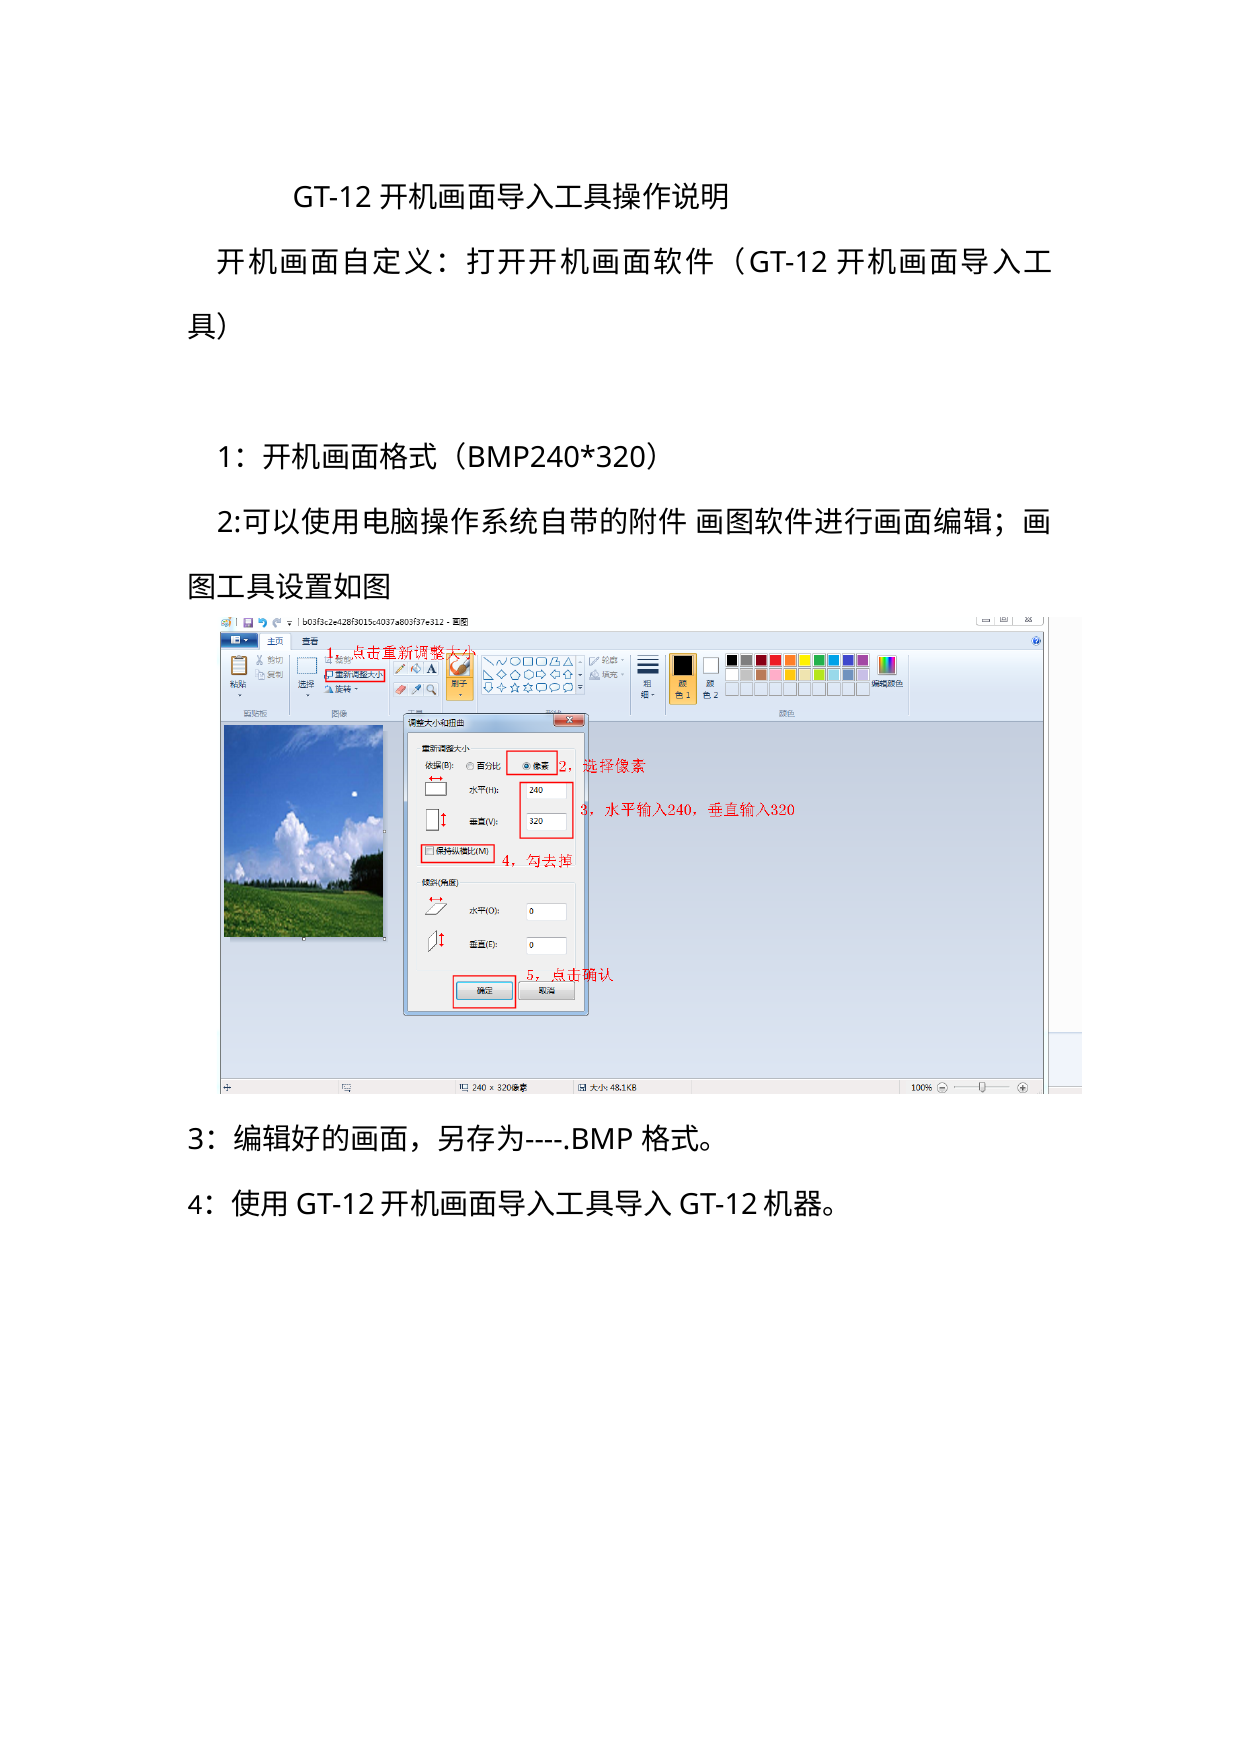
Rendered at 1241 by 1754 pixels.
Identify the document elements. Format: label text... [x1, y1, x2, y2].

text 1：开机画面格式（BMP240*320） [187, 422, 1053, 487]
picture [216, 617, 1082, 1094]
text 4：使用GT-12开机画面导入工具导入 GT-12机器。 [187, 1169, 1053, 1234]
text 3：编辑好的画面，另存为----.BMP 格式。 [187, 1104, 1053, 1169]
text 开机画面自定义：打开开机画面软件（GT-12开机画面导入工具） [187, 227, 1053, 357]
text GT-12 开机画面导入工具操作说明 [187, 162, 1053, 227]
text 2:可以使用电脑操作系统自带的附件 画图软件进行画面编辑；画图工具设置如图 [187, 487, 1053, 617]
